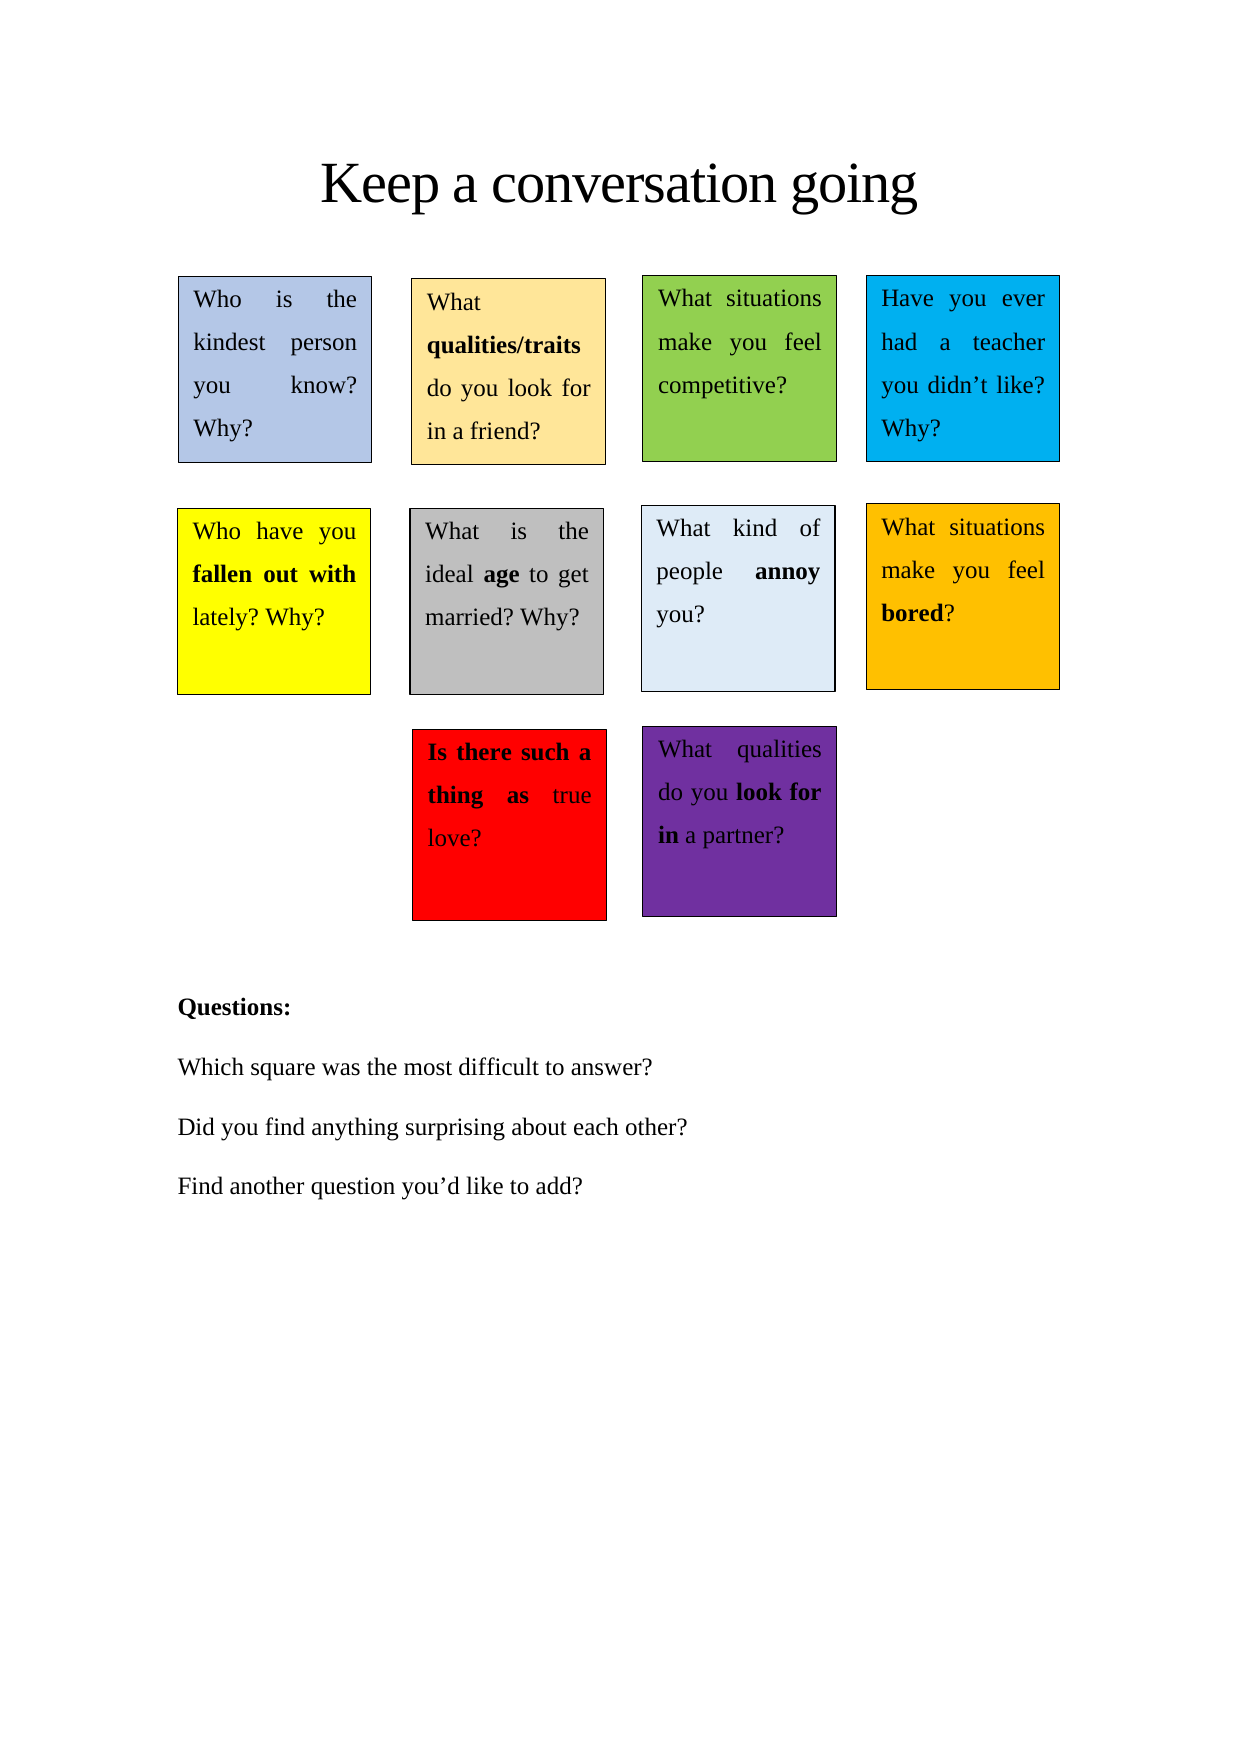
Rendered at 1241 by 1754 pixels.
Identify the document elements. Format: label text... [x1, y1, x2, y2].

text Find another question you’d like to add? [177, 1171, 1063, 1200]
text Which square was the most difficult to answer? [177, 1052, 1063, 1081]
text Did you find anything surprising about each other? [177, 1112, 1063, 1140]
text Questions: [177, 992, 1063, 1021]
title Keep a conversation going [177, 148, 1063, 215]
